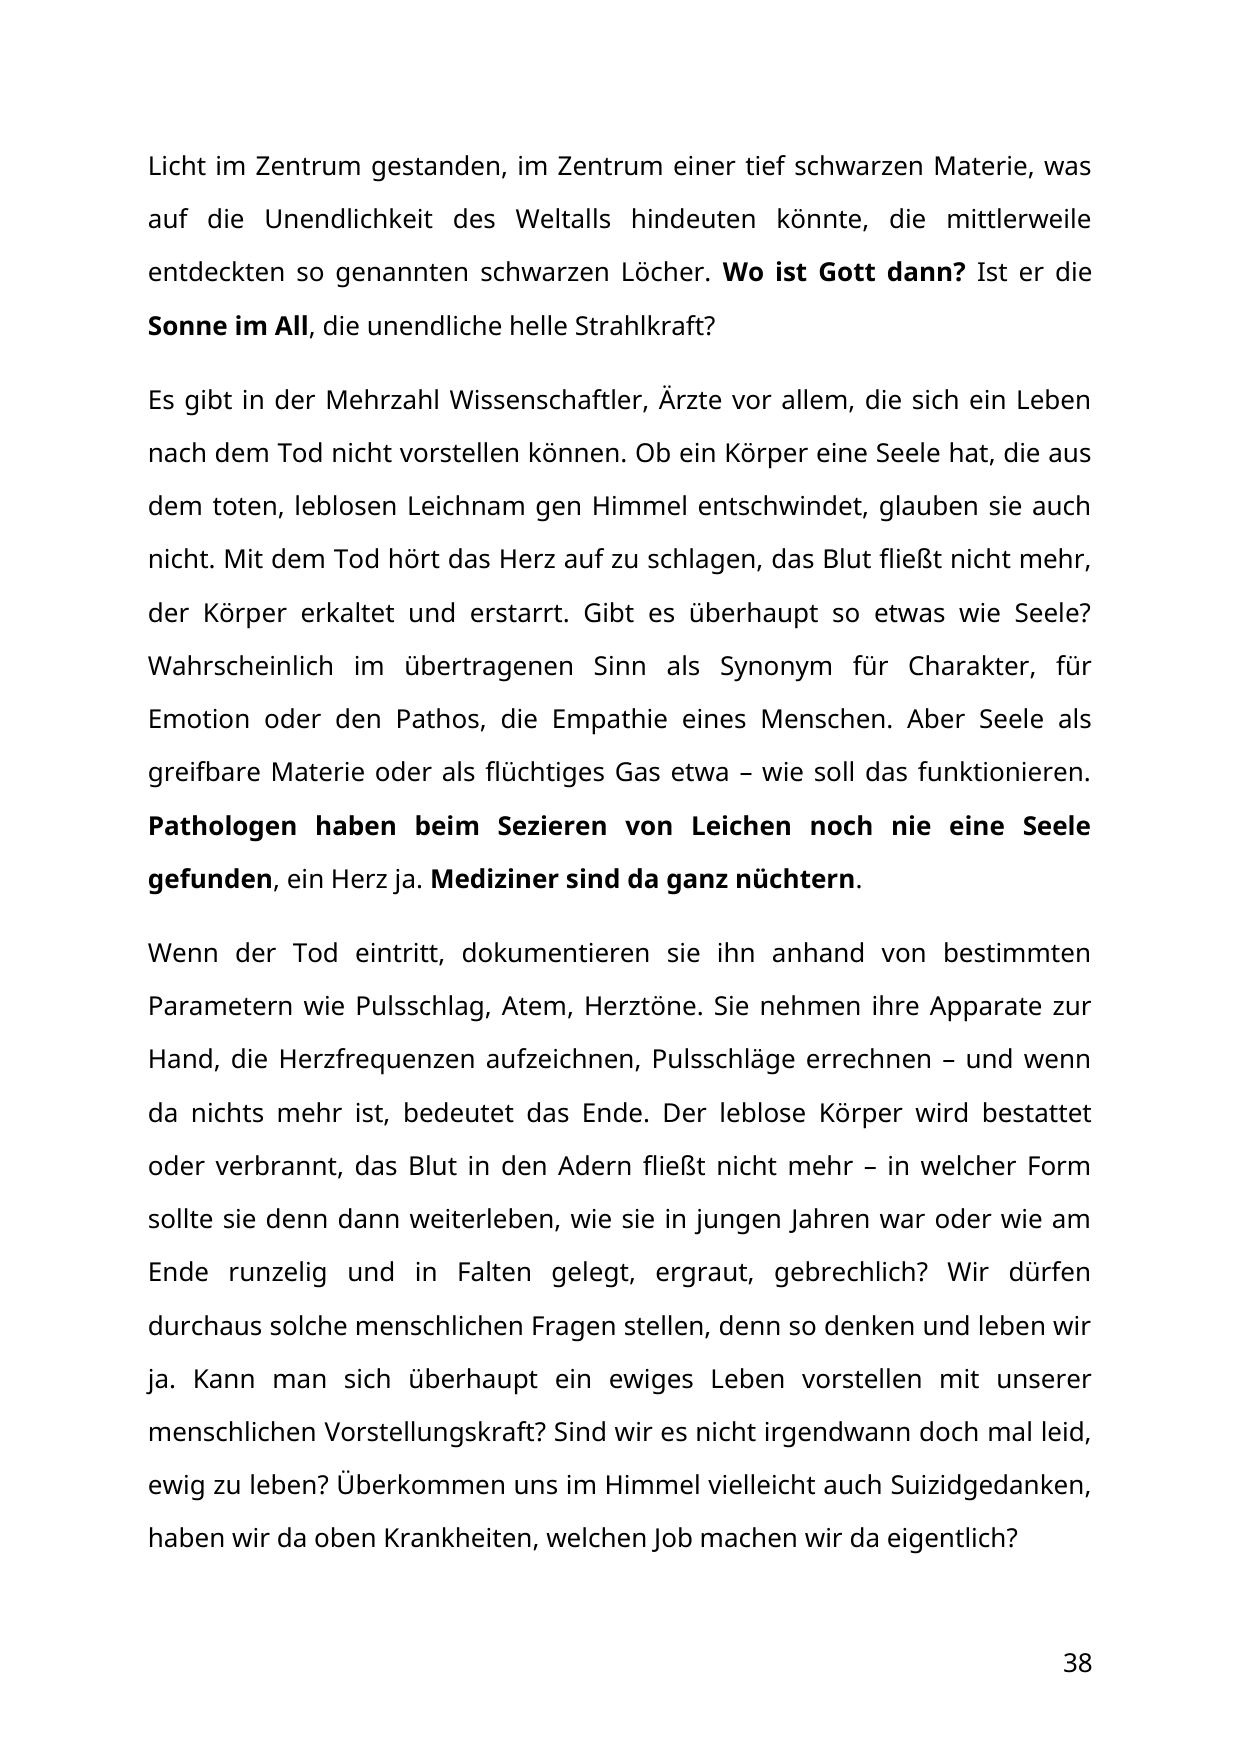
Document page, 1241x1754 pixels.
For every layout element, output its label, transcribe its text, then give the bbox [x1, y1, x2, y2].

text Wenn der Tod eintritt, dokumentieren sie ihn anhand von bestimmten Parametern wie Pulsschlag, Atem, Herztöne. Sie nehmen ihre Apparate zur Hand, die Herzfrequenzen aufzeichnen, Pulsschläge errechnen – und wenn da nichts mehr ist, bedeutet das Ende. Der leblose Körper wird bestattet oder verbrannt, das Blut in den Adern fließt nicht mehr – in welcher Form sollte sie denn dann weiterleben, wie sie in jungen Jahren war oder wie am Ende runzelig und in Falten gelegt, ergraut, gebrechlich? Wir dürfen durchaus solche menschlichen Fragen stellen, denn so denken und leben wir ja. Kann man sich überhaupt ein ewiges Leben vorstellen mit unserer menschlichen Vorstellungskraft? Sind wir es nicht irgendwann doch mal leid, ewig zu leben? Überkommen uns im Himmel vielleicht auch Suizidgedanken, haben wir da oben Krankheiten, welchen Job machen wir da eigentlich? [148, 934, 1093, 1556]
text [148, 148, 1093, 343]
text Es gibt in der Mehrzahl Wissenschaftler, Ärzte vor allem, die sich ein Leben nach dem Tod nicht vorstellen können. Ob ein Körper eine Seele hat, die aus dem toten, leblosen Leichnam gen Himmel entschwindet, glauben sie auch nicht. Mit dem Tod hört das Herz auf zu schlagen, das Blut fließt nicht mehr, der Körper erkaltet und erstarrt. Gibt es überhaupt so etwas wie Seele? Wahrscheinlich im übertragenen Sinn als Synonym für Charakter, für Emotion oder den Pathos, die Empathie eines Menschen. Aber Seele als greifbare Materie oder als flüchtiges Gas etwa – wie soll das funktionieren. Pathologen haben beim Sezieren von Leichen noch nie eine Seele gefunden, ein Herz ja. Mediziner sind da ganz nüchtern. [148, 381, 1093, 896]
